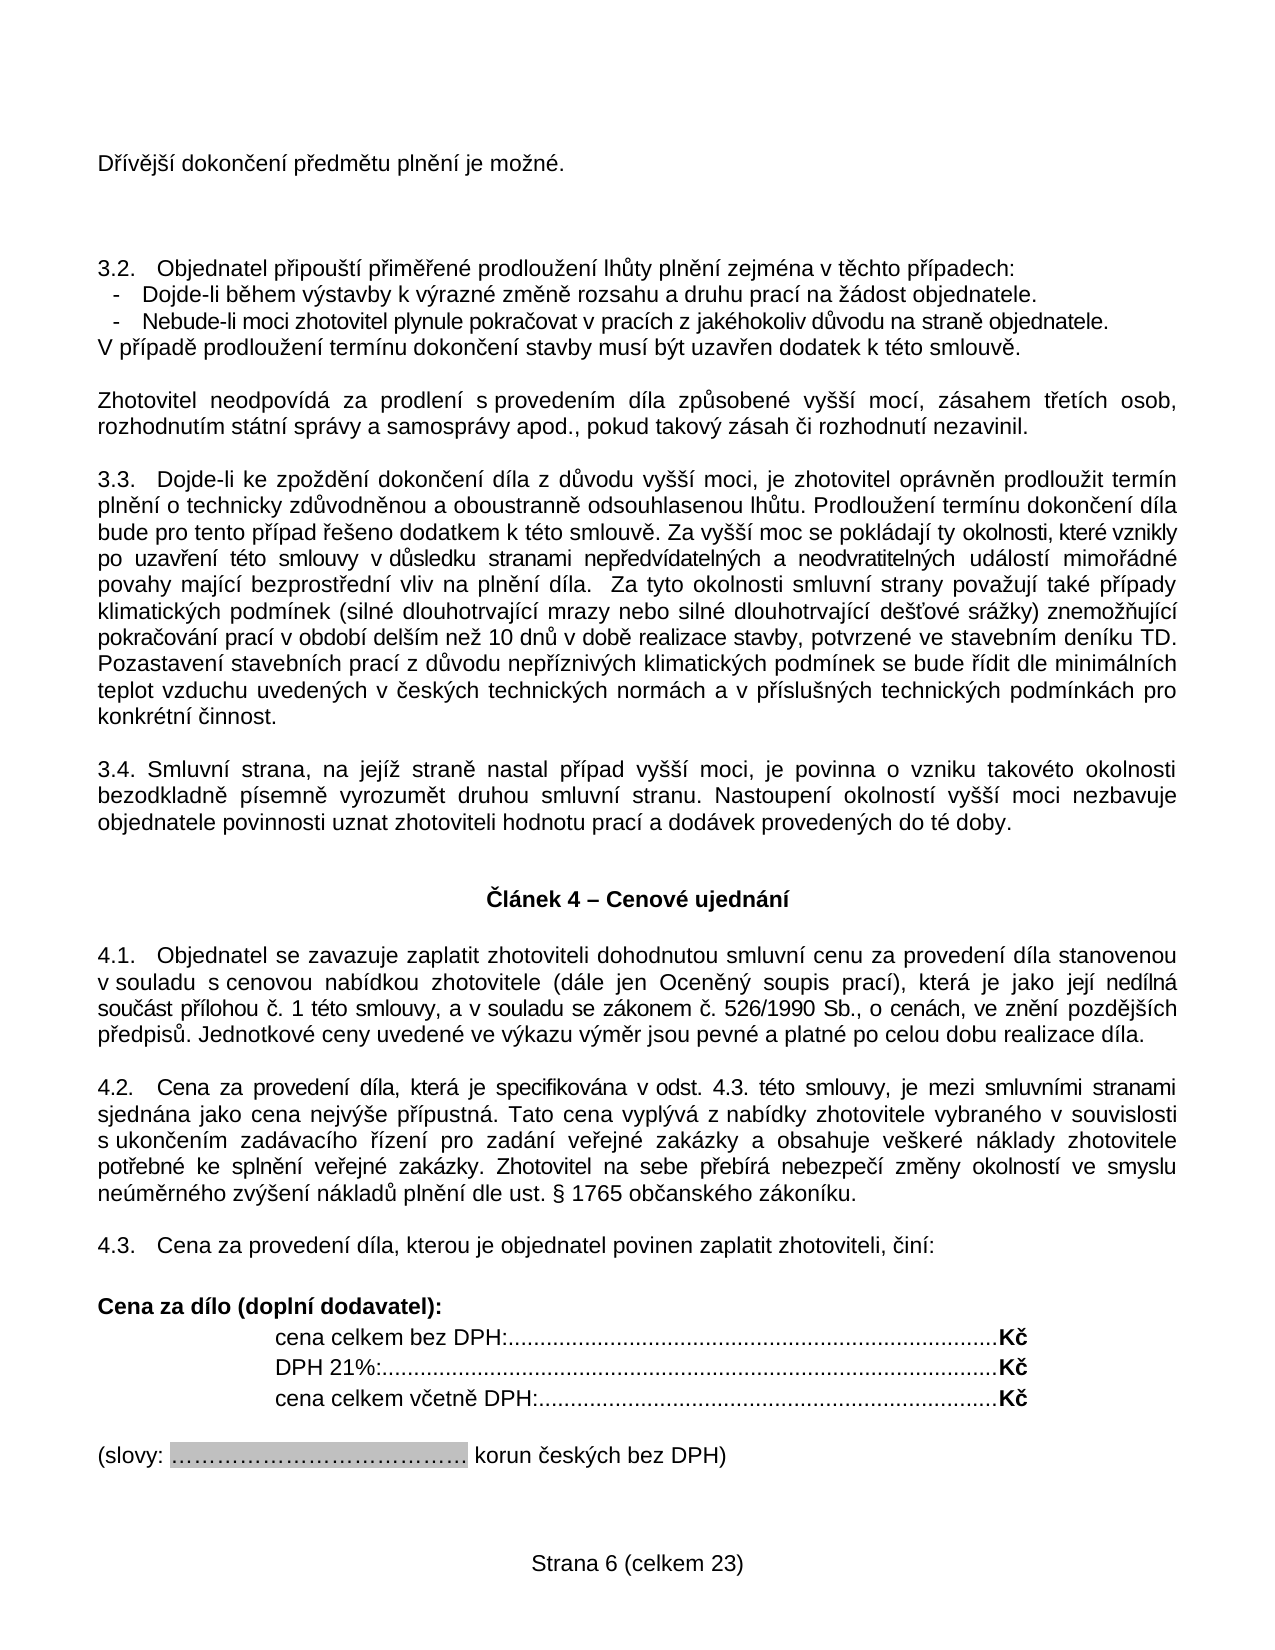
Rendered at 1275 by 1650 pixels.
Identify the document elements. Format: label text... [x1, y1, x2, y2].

text (slovy: ………………………………… korun českých bez DPH) [468, 1442, 1177, 1468]
text 3.2. Objednatel připouští přiměřené prodloužení lhůty plnění zejména v těchto případech: [97, 255, 1177, 281]
text Článek 4 – Cenové ujednání [97, 886, 1177, 913]
text Dřívější dokončení předmětu plnění je možné. [97, 150, 1177, 176]
subtitle cena celkem bez DPH: Kč [97, 1324, 1177, 1350]
text 3.4. Smluvní strana, na jejíž straně nastal případ vyšší moci, je povinna o vzniku takovéto okolnosti bezodkladně písemně vyrozumět druhou smluvní stranu. Nastoupení okolností vyšší moci nezbavuje objednatele povinnosti uznat zhotoviteli hodnotu prací a dodávek provedených do té doby. [97, 756, 1177, 835]
list Objednatel se zavazuje zaplatit zhotoviteli dohodnutou smluvní cenu za provedení díla stanovenou v souladu s cenovou nabídkou zhotovitele (dále jen Oceněný soupis prací), která je jako její nedílná součást přílohou č. 1 této smlouvy, a v souladu se zákonem č. 526/1990 Sb., o cenách, ve znění pozdějších předpisů. Jednotkové ceny uvedené ve výkazu výměr jsou pevné a platné po celou dobu realizace díla. [97, 942, 1177, 1048]
subtitle Cena za dílo (doplní dodavatel): [97, 1293, 1177, 1320]
subtitle cena celkem včetně DPH: Kč [97, 1385, 1177, 1411]
text Zhotovitel neodpovídá za prodlení s provedením díla způsobené vyšší mocí, zásahem třetích osob, rozhodnutím státní správy a samosprávy apod., pokud takový zásah či rozhodnutí nezavinil. [97, 387, 1177, 439]
subtitle DPH 21%: Kč [97, 1354, 1177, 1381]
list Cena za provedení díla, kterou je objednatel povinen zaplatit zhotoviteli, činí: [97, 1232, 1177, 1259]
text - Nebude-li moci zhotovitel plynule pokračovat v pracích z jakéhokoliv důvodu na straně objednatele. [112, 308, 1177, 334]
list Cena za provedení díla, která je specifikována v odst. 4.3. této smlouvy, je mezi smluvními stranami sjednána jako cena nejvýše přípustná. Tato cena vyplývá z nabídky zhotovitele vybraného v souvislosti s ukončením zadávacího řízení pro zadání veřejné zakázky a obsahuje veškeré náklady zhotovitele potřebné ke splnění veřejné zakázky. Zhotovitel na sebe přebírá nebezpečí změny okolností ve smyslu neúměrného zvýšení nákladů plnění dle ust. § 1765 občanského zákoníku. [97, 1074, 1177, 1206]
text - Dojde-li během výstavby k výrazné změně rozsahu a druhu prací na žádost objednatele. [112, 281, 1177, 308]
text V případě prodloužení termínu dokončení stavby musí být uzavřen dodatek k této smlouvě. [97, 334, 1177, 361]
text 3.3. Dojde-li ke zpoždění dokončení díla z důvodu vyšší moci, je zhotovitel oprávněn prodloužit termín plnění o technicky zdůvodněnou a oboustranně odsouhlasenou lhůtu. Prodloužení termínu dokončení díla bude pro tento případ řešeno dodatkem k této smlouvě. Za vyšší moc se pokládají ty okolnosti, které vznikly po uzavření této smlouvy v důsledku stranami nepředvídatelných a neodvratitelných událostí mimořádné povahy mající bezprostřední vliv na plnění díla. Za tyto okolnosti smluvní strany považují také případy klimatických podmínek (silné dlouhotrvající mrazy nebo silné dlouhotrvající dešťové srážky) znemožňující pokračování prací v období delším než 10 dnů v době realizace stavby, potvrzené ve stavebním deníku TD. Pozastavení stavebních prací z důvodu nepříznivých klimatických podmínek se bude řídit dle minimálních teplot vzduchu uvedených v českých technických normách a v příslušných technických podmínkách pro konkrétní činnost. [97, 466, 1177, 729]
